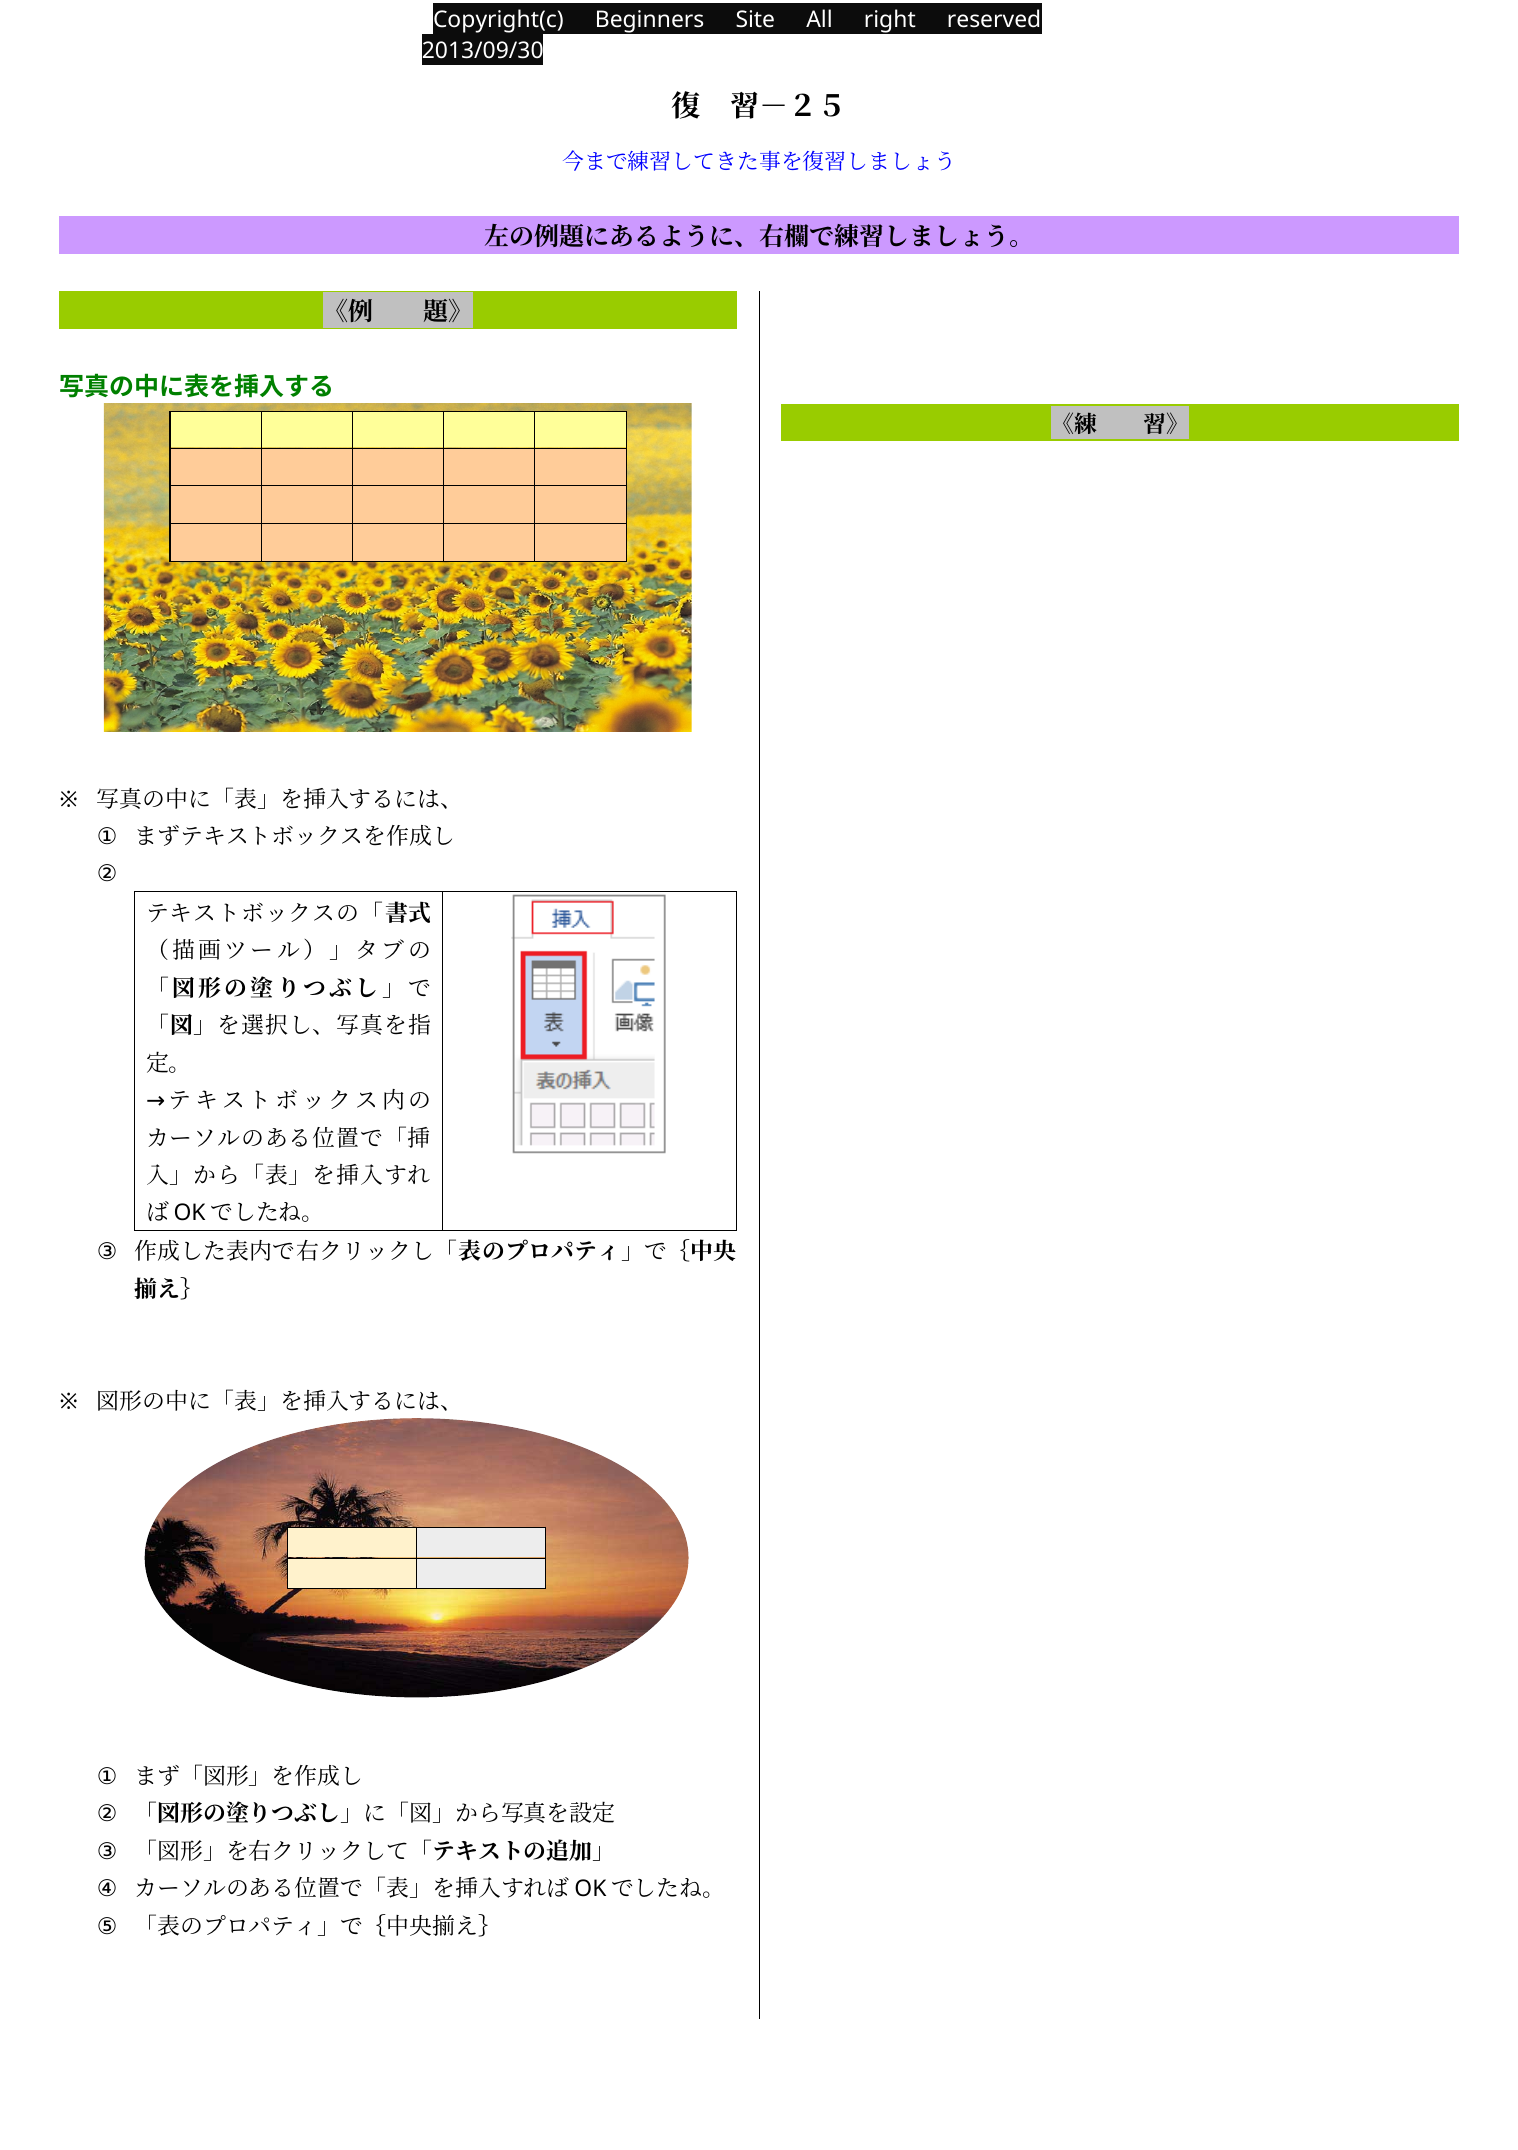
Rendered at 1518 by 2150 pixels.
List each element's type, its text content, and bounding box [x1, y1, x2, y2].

list 「表のプロパティ」で｛中央揃え｝ [97, 1906, 737, 1943]
list まずテキストボックスを作成し [97, 816, 737, 854]
list カーソルのある位置で「表」を挿入すればOKでしたね。 [97, 1868, 737, 1906]
picture [144, 1418, 689, 1698]
list 「図形の塗りつぶし」に「図」から写真を設定 [97, 1793, 737, 1831]
picture [510, 892, 669, 1158]
text 左の例題にあるように、右欄で練習しましょう。 [59, 216, 1459, 254]
list 写真の中に「表」を挿入するには、 [59, 779, 737, 816]
text 復 習－２５ [59, 66, 1459, 141]
table_header [443, 892, 736, 1230]
list まず「図形」を作成し [97, 1756, 737, 1793]
text 今まで練習してきた事を復習しましょう [59, 141, 1459, 179]
text 《練 習》 [781, 404, 1459, 441]
table_header テキストボックスの「書式（描画ツール）」タブの「図形の塗りつぶし」で「図」を選択し、写真を指定。 →テキストボックス内のカーソルのある位置で「挿入」から「表」を挿入すればOKでしたね。 [135, 892, 442, 1230]
list 作成した表内で右クリックし「表のプロパティ」で｛中央揃え｝ [97, 1231, 737, 1306]
picture [103, 403, 692, 732]
list 「図形」を右クリックして「テキストの追加」 [97, 1831, 737, 1868]
list 図形の中に「表」を挿入するには、 [59, 1381, 737, 1418]
text 《例 題》 [59, 291, 737, 329]
text 写真の中に表を挿入する [59, 366, 737, 404]
